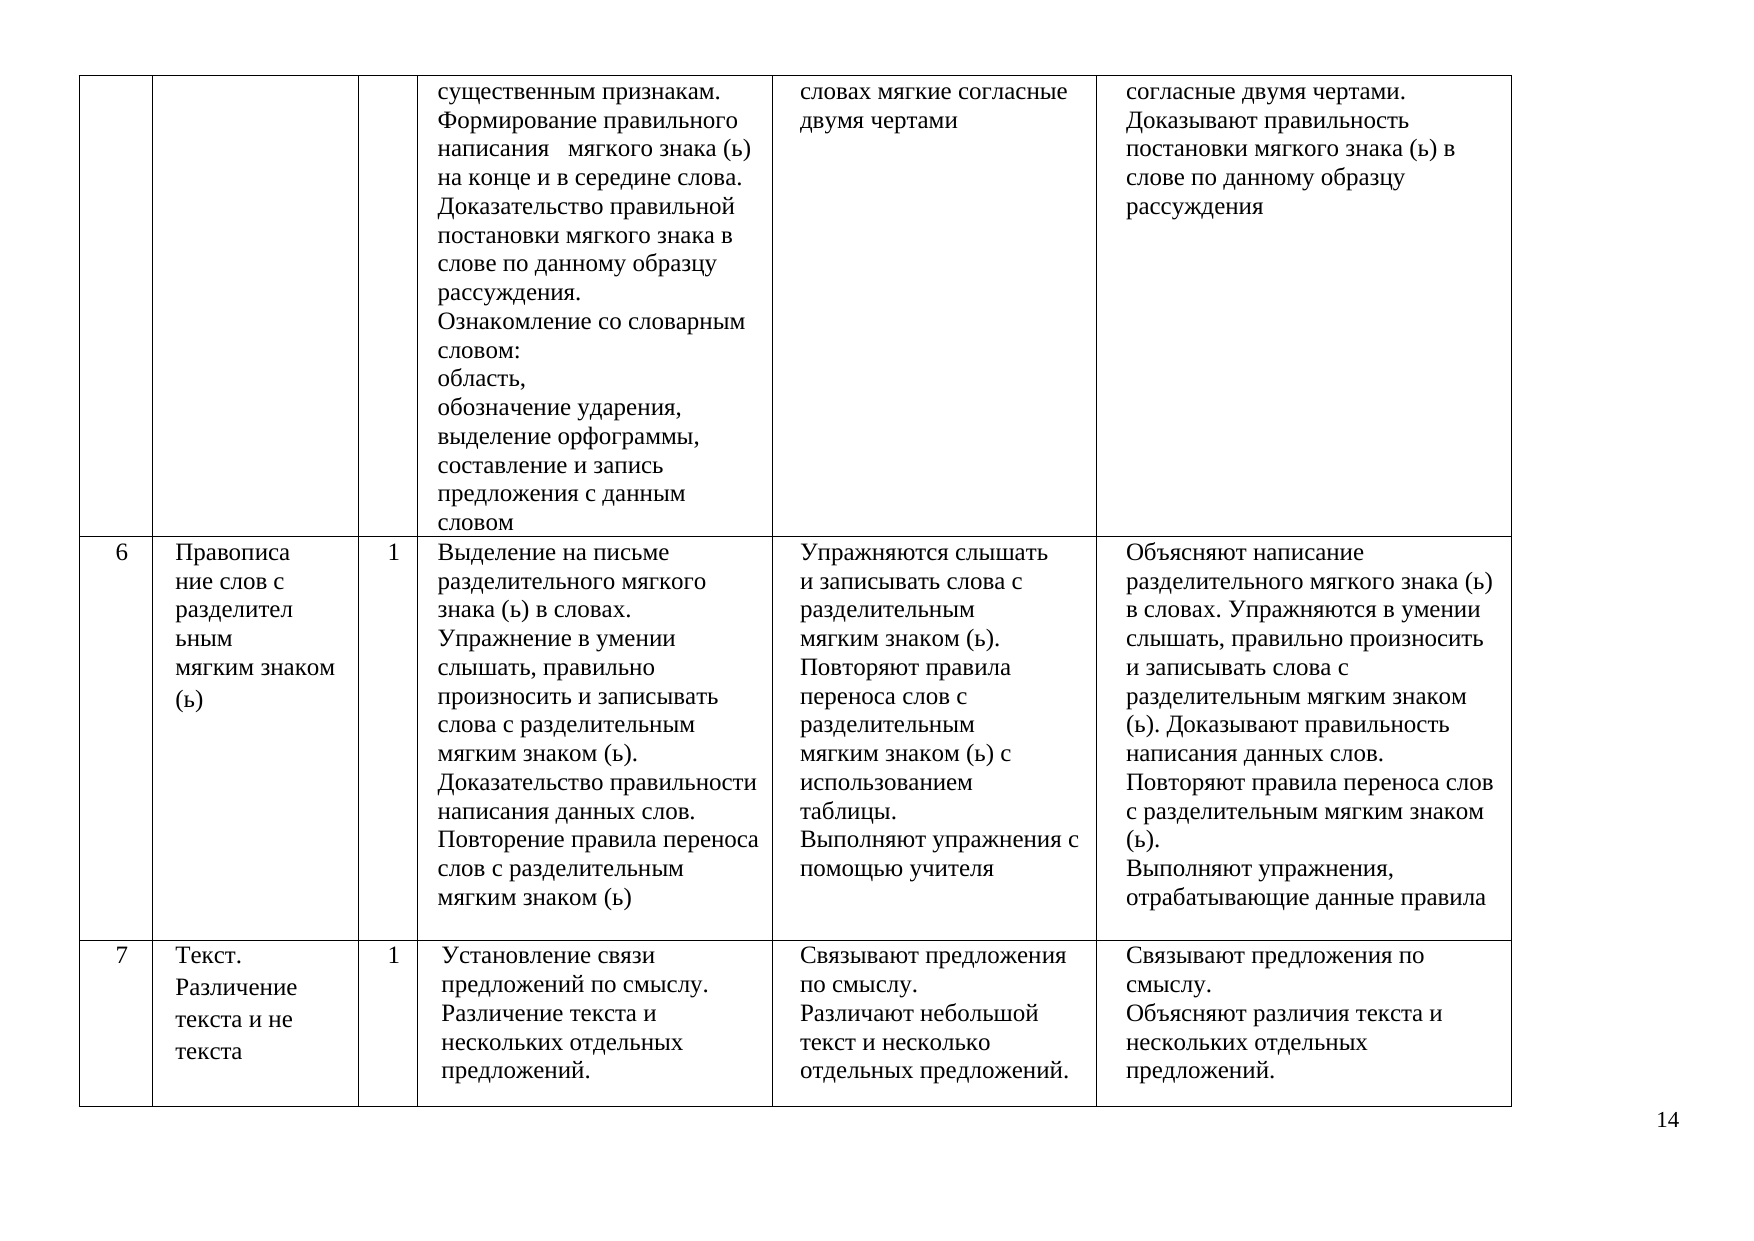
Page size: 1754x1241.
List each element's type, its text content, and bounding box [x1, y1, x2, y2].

table_cell 1 [359, 941, 417, 1106]
table_cell Упражняются слышать и записывать слова с разделительным мягким знаком (ь). Повторяют правила переноса слов с разделительным мягким знаком (ь) с использованием таблицы. Выполняют упражнения с помощью учителя [773, 537, 1096, 939]
table_cell Объясняют написание разделительного мягкого знака (ь) в словах. Упражняются в умении слышать, правильно произносить и записывать слова с разделительным мягким знаком (ь). Доказывают правильность написания данных слов. Повторяют правила переноса слов с разделительным мягким знаком (ь). Выполняют упражнения, отрабатывающие данные правила [1097, 537, 1511, 939]
table_cell 1 [359, 76, 417, 536]
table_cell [1097, 76, 1511, 536]
table_cell 1 [359, 537, 417, 939]
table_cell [153, 941, 358, 1106]
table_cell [1097, 941, 1511, 1106]
table_cell Правописание слов с разделительным мягким знаком (ь) [153, 537, 358, 939]
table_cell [418, 941, 772, 1106]
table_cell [418, 76, 772, 536]
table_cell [153, 76, 358, 536]
table_cell Выделение на письме разделительного мягкого знака (ь) в словах. Упражнение в умении слышать, правильно произносить и записывать слова с разделительным мягким знаком (ь). Доказательство правильности написания данных слов. Повторение правила переноса слов с разделительным мягким знаком (ь) [418, 537, 772, 939]
table_cell 6 [80, 537, 152, 939]
table_cell 5 [80, 76, 152, 536]
table_cell 7 [80, 941, 152, 1106]
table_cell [773, 76, 1096, 536]
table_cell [773, 941, 1096, 1106]
